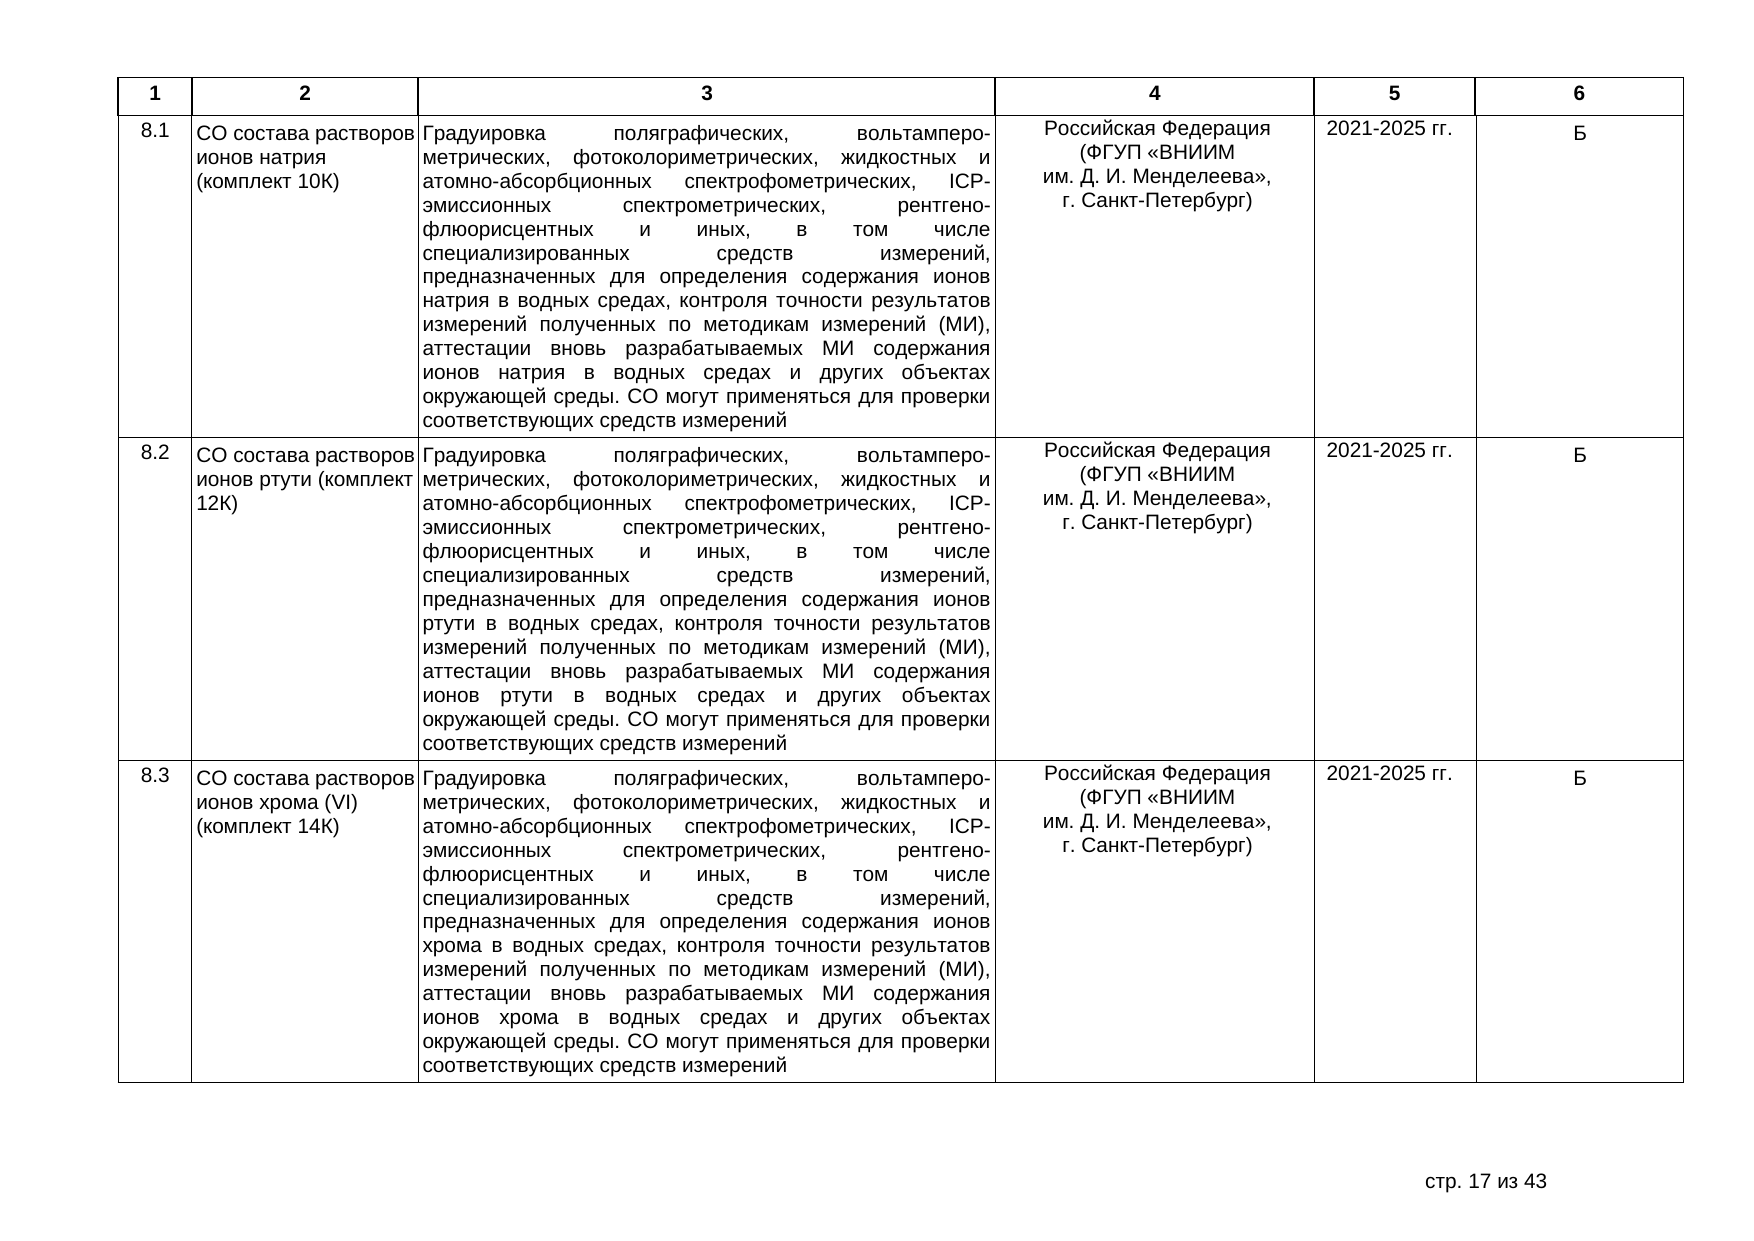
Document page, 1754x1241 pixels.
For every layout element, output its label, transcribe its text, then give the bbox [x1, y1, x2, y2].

table_cell Градуировка поляграфических, вольтамперо-метрических, фотоколориметрических, жидкостных и атомно-абсорбционных спектрофометрических, ICP-эмиссионных спектрометрических, рентгено-флюорисцентных и иных, в том числе специализированных средств измерений, предназначенных для определения содержания ионов хрома в водных средах, контроля точности результатов измерений полученных по методикам измерений (МИ), аттестации вновь разрабатываемых МИ содержания ионов хрома в водных средах и других объектах окружающей среды. СО могут применяться для проверки соответствующих средств измерений [419, 761, 995, 1082]
table_header 1 [119, 78, 191, 114]
table_cell Б [1477, 761, 1683, 1082]
table_header 6 [1476, 78, 1683, 114]
table_cell Градуировка поляграфических, вольтамперо-метрических, фотоколориметрических, жидкостных и атомно-абсорбционных спектрофометрических, ICP-эмиссионных спектрометрических, рентгено-флюорисцентных и иных, в том числе специализированных средств измерений, предназначенных для определения содержания ионов ртути в водных средах, контроля точности результатов измерений полученных по методикам измерений (МИ), аттестации вновь разрабатываемых МИ содержания ионов ртути в водных средах и других объектах окружающей среды. СО могут применяться для проверки соответствующих средств измерений [419, 438, 995, 759]
table_cell Российская Федерация (ФГУП «ВНИИМ им. Д. И. Менделеева», г. Санкт-Петербург) [996, 116, 1314, 437]
table_cell 2021-2025 гг. [1315, 116, 1476, 437]
table_cell СО состава растворов ионов хрома (VI) (комплект 14К) [192, 761, 418, 1082]
table_cell 8.2 [119, 438, 191, 759]
table_cell 8.1 [119, 116, 191, 437]
table_header 3 [419, 78, 994, 114]
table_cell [996, 761, 1314, 1082]
table_cell СО состава растворов ионов натрия (комплект 10К) [192, 116, 418, 437]
table_cell 8.3 [119, 761, 191, 1082]
table_cell Российская Федерация (ФГУП «ВНИИМ им. Д. И. Менделеева», г. Санкт-Петербург) [996, 438, 1314, 759]
table_cell СО состава растворов ионов ртути (комплект 12К) [192, 438, 418, 759]
table_cell 2021-2025 гг. [1315, 438, 1476, 759]
table_cell Б [1477, 438, 1683, 759]
table_header 2 [193, 78, 417, 114]
table_cell Б [1477, 116, 1683, 437]
table_header 5 [1315, 78, 1474, 114]
table_cell 2021-2025 гг. [1315, 761, 1476, 1082]
table_header 4 [996, 78, 1313, 114]
table_cell Градуировка поляграфических, вольтамперо-метрических, фотоколориметрических, жидкостных и атомно-абсорбционных спектрофометрических, ICP-эмиссионных спектрометрических, рентгено-флюорисцентных и иных, в том числе специализированных средств измерений, предназначенных для определения содержания ионов натрия в водных средах, контроля точности результатов измерений полученных по методикам измерений (МИ), аттестации вновь разрабатываемых МИ содержания ионов натрия в водных средах и других объектах окружающей среды. СО могут применяться для проверки соответствующих средств измерений [419, 116, 995, 437]
